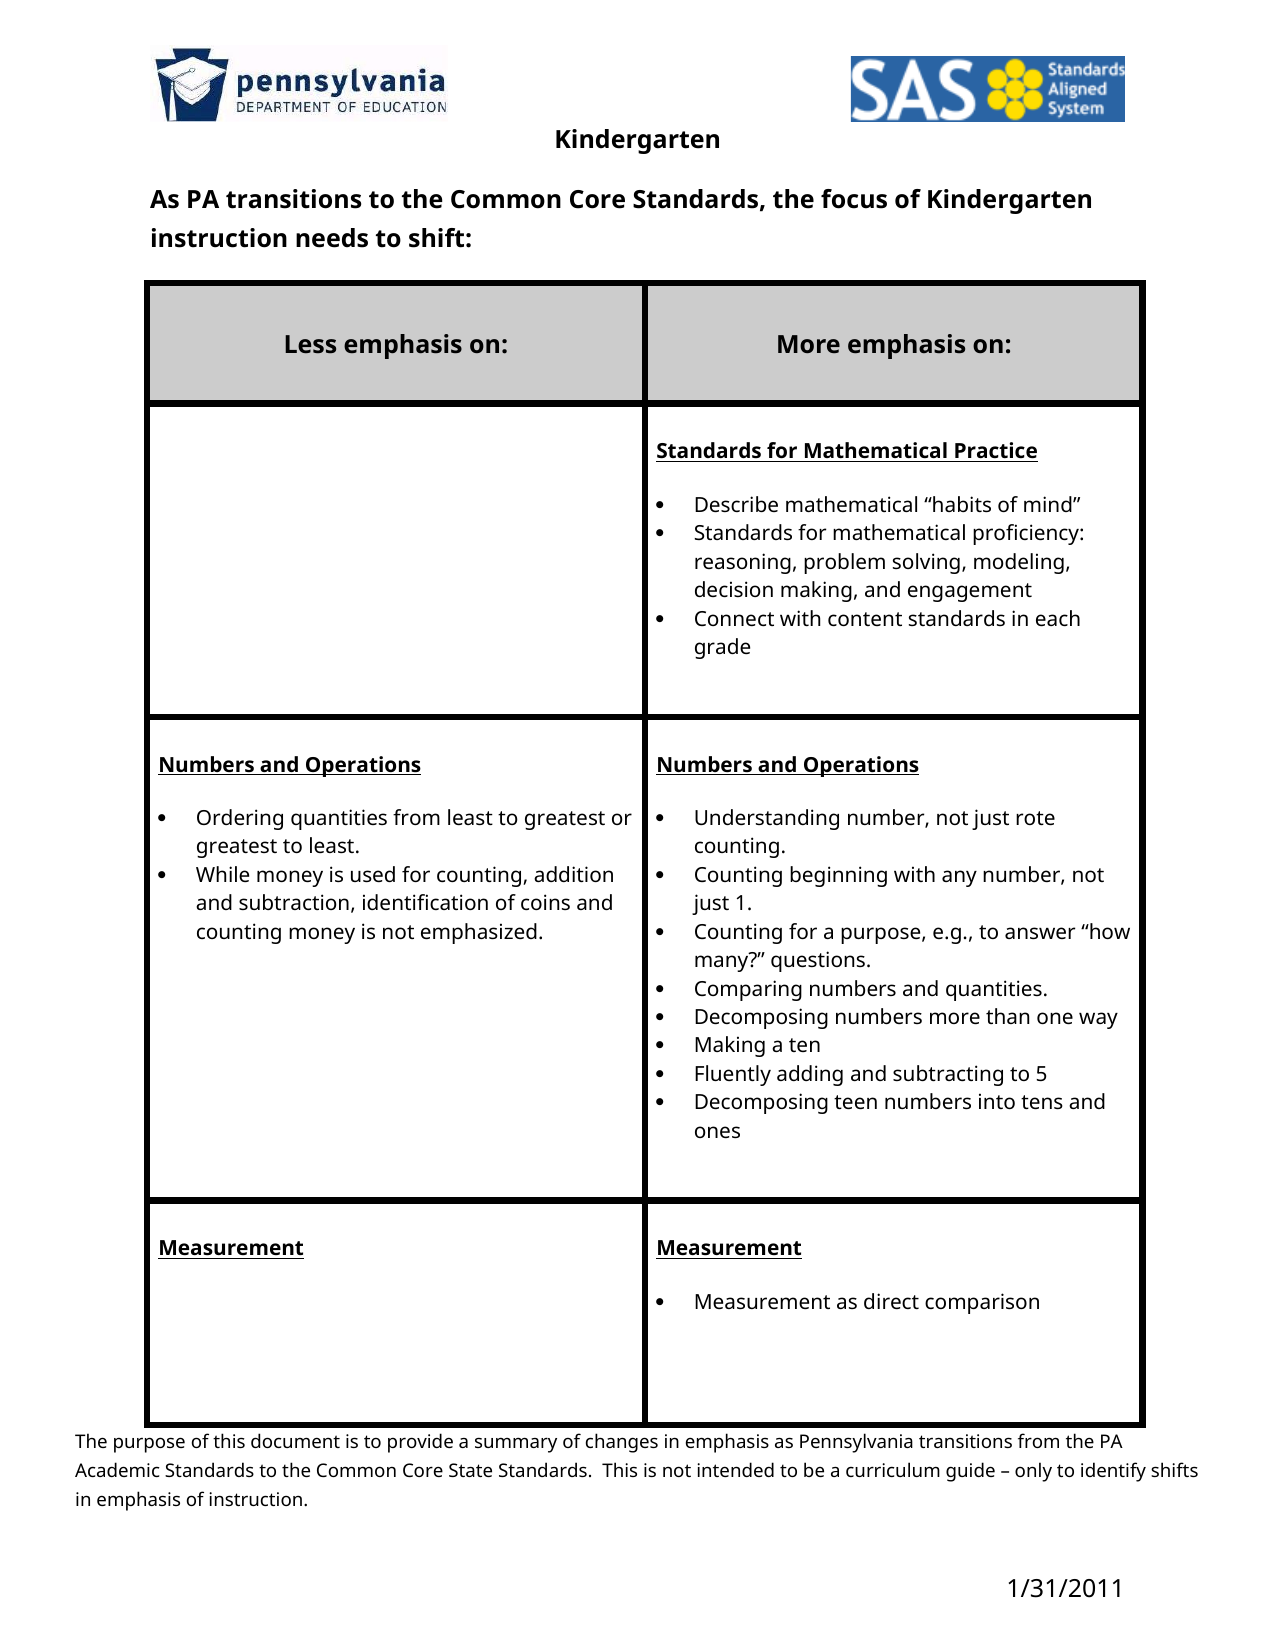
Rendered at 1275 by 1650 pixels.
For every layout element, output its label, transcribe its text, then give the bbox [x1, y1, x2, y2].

table_header More emphasis on: [648, 286, 1139, 400]
picture [850, 56, 1125, 122]
table_cell Measurement Measurement as direct comparison [648, 1204, 1139, 1422]
picture [150, 45, 449, 122]
table_cell Standards for Mathematical Practice Describe mathematical “habits of mind” Standards for mathematical proficiency: reasoning, problem solving, modeling, decision making, and engagement Connect with content standards in each grade [648, 407, 1139, 713]
table_cell [150, 407, 642, 713]
table_cell Numbers and Operations Ordering quantities from least to greatest or greatest to least. While money is used for counting, addition and subtraction, identification of coins and counting money is not emphasized. [150, 720, 642, 1197]
table_cell Measurement [150, 1204, 642, 1422]
table_cell Numbers and Operations Understanding number, not just rote counting. Counting beginning with any number, not just 1. Counting for a purpose, e.g., to answer “how many?” questions. Comparing numbers and quantities. Decomposing numbers more than one way Making a ten Fluently adding and subtracting to 5 Decomposing teen numbers into tens and ones [648, 720, 1139, 1197]
table_header Less emphasis on: [150, 286, 642, 400]
